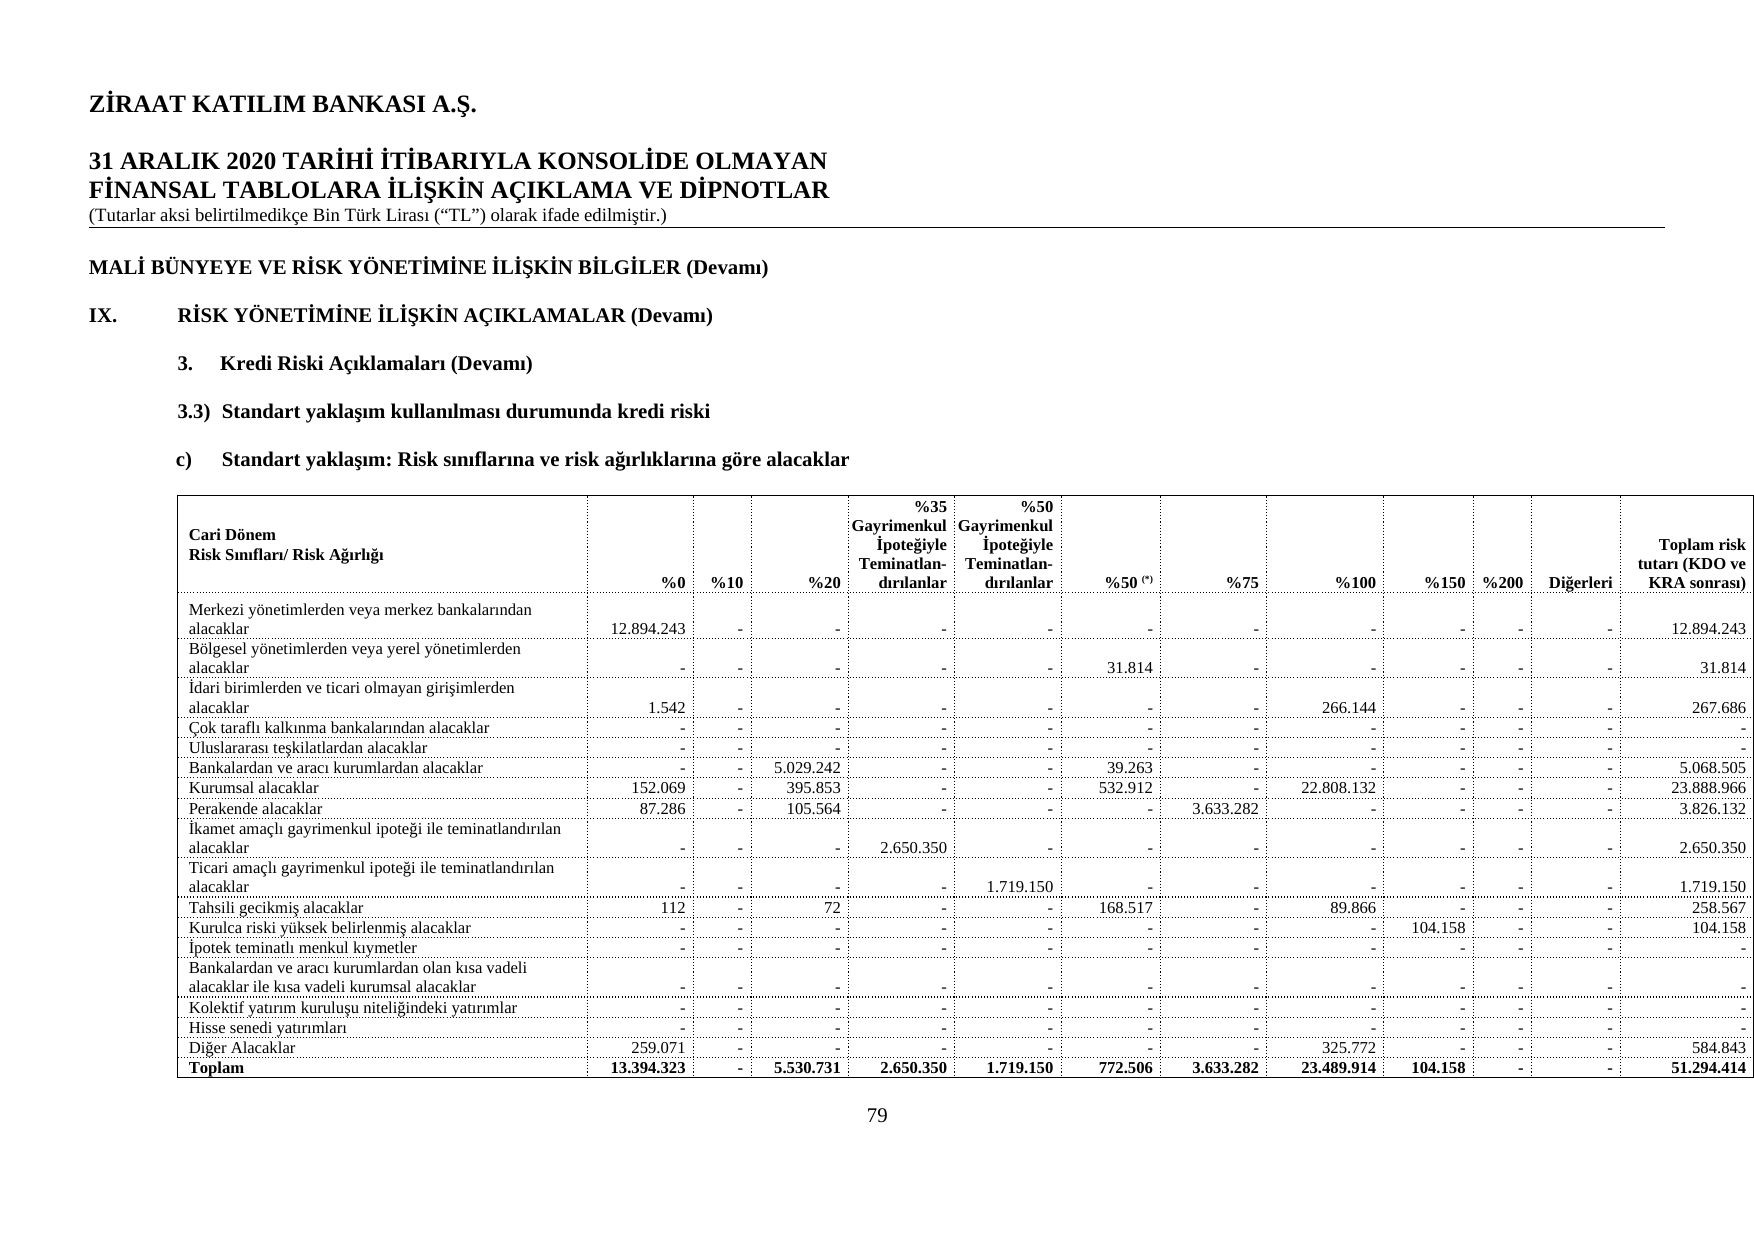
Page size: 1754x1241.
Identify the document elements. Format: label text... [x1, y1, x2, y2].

text 3.3) Standart yaklaşım kullanılması durumunda kredi riski [177, 399, 1665, 423]
text MALİ BÜNYEYE VE RİSK YÖNETİMİNE İLİŞKİN BİLGİLER (Devamı) [89, 255, 1665, 279]
list Kredi Riski Açıklamaları (Devamı) [177, 351, 1665, 375]
text c) Standart yaklaşım: Risk sınıflarına ve risk ağırlıklarına göre alacaklar [176, 447, 1665, 471]
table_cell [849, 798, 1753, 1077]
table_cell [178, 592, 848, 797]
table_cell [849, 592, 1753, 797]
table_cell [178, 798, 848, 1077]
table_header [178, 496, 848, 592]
text IX. RİSK YÖNETİMİNE İLİŞKİN AÇIKLAMALAR (Devamı) [89, 303, 1665, 327]
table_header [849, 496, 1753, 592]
